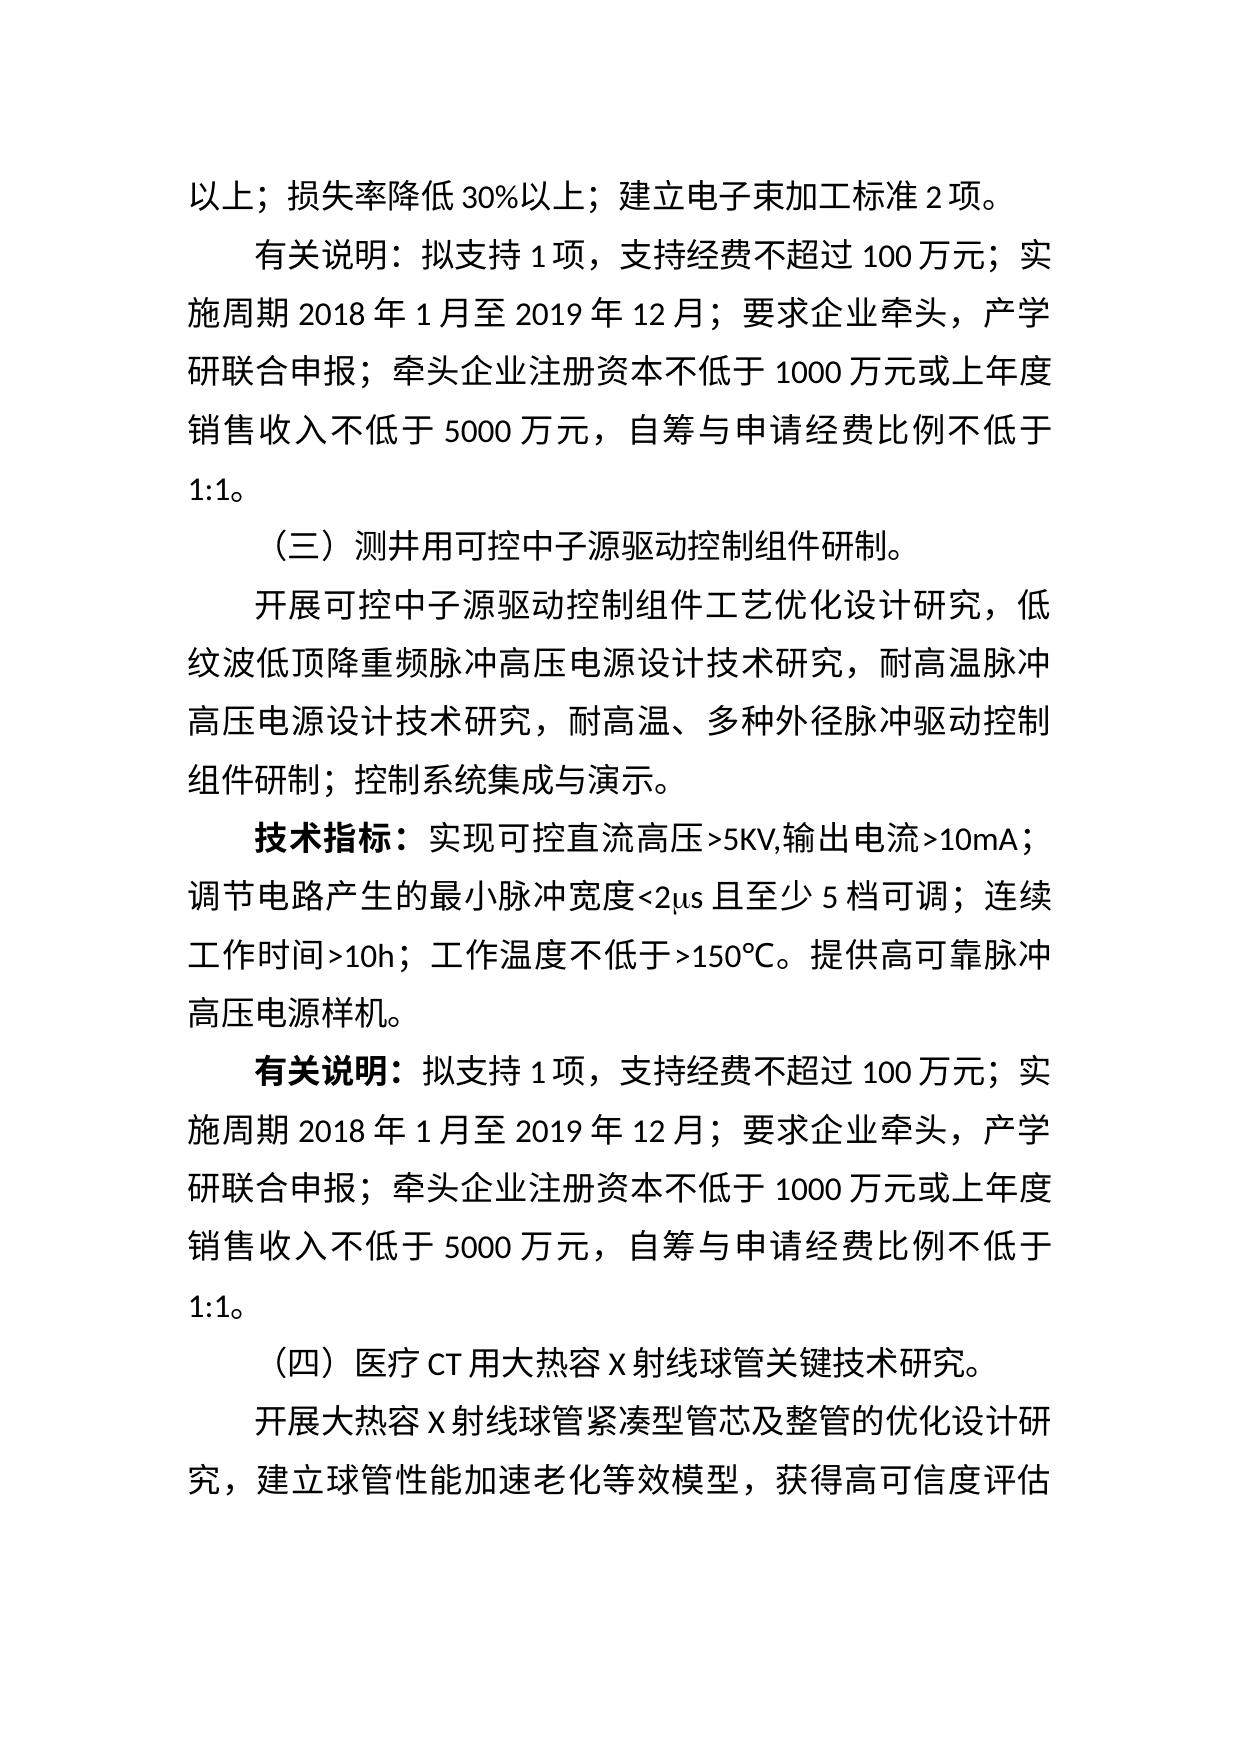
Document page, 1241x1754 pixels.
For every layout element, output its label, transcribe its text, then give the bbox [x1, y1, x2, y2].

text 有关说明：拟支持1项，支持经费不超过100万元；实施周期2018年1月至2019年12月；要求企业牵头，产学研联合申报；牵头企业注册资本不低于1000万元或上年度销售收入不低于5000万元，自筹与申请经费比例不低于1:1。 [187, 220, 1053, 512]
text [187, 1387, 1053, 1504]
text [187, 162, 1053, 220]
text （四）医疗CT用大热容X射线球管关键技术研究。 [187, 1329, 1053, 1387]
text 技术指标：实现可控直流高压>5KV,输出电流>10mA；调节电路产生的最小脉冲宽度<2s且至少5档可调；连续工作时间>10h；工作温度不低于>150℃。提供高可靠脉冲高压电源样机。 [187, 804, 1053, 1037]
text 有关说明：拟支持1项，支持经费不超过100万元；实施周期2018年1月至2019年12月；要求企业牵头，产学研联合申报；牵头企业注册资本不低于1000万元或上年度销售收入不低于5000万元，自筹与申请经费比例不低于1:1。 [187, 1037, 1053, 1329]
text （三）测井用可控中子源驱动控制组件研制。 [187, 512, 1053, 570]
text 开展可控中子源驱动控制组件工艺优化设计研究，低纹波低顶降重频脉冲高压电源设计技术研究，耐高温脉冲高压电源设计技术研究，耐高温、多种外径脉冲驱动控制组件研制；控制系统集成与演示。 [187, 570, 1053, 804]
